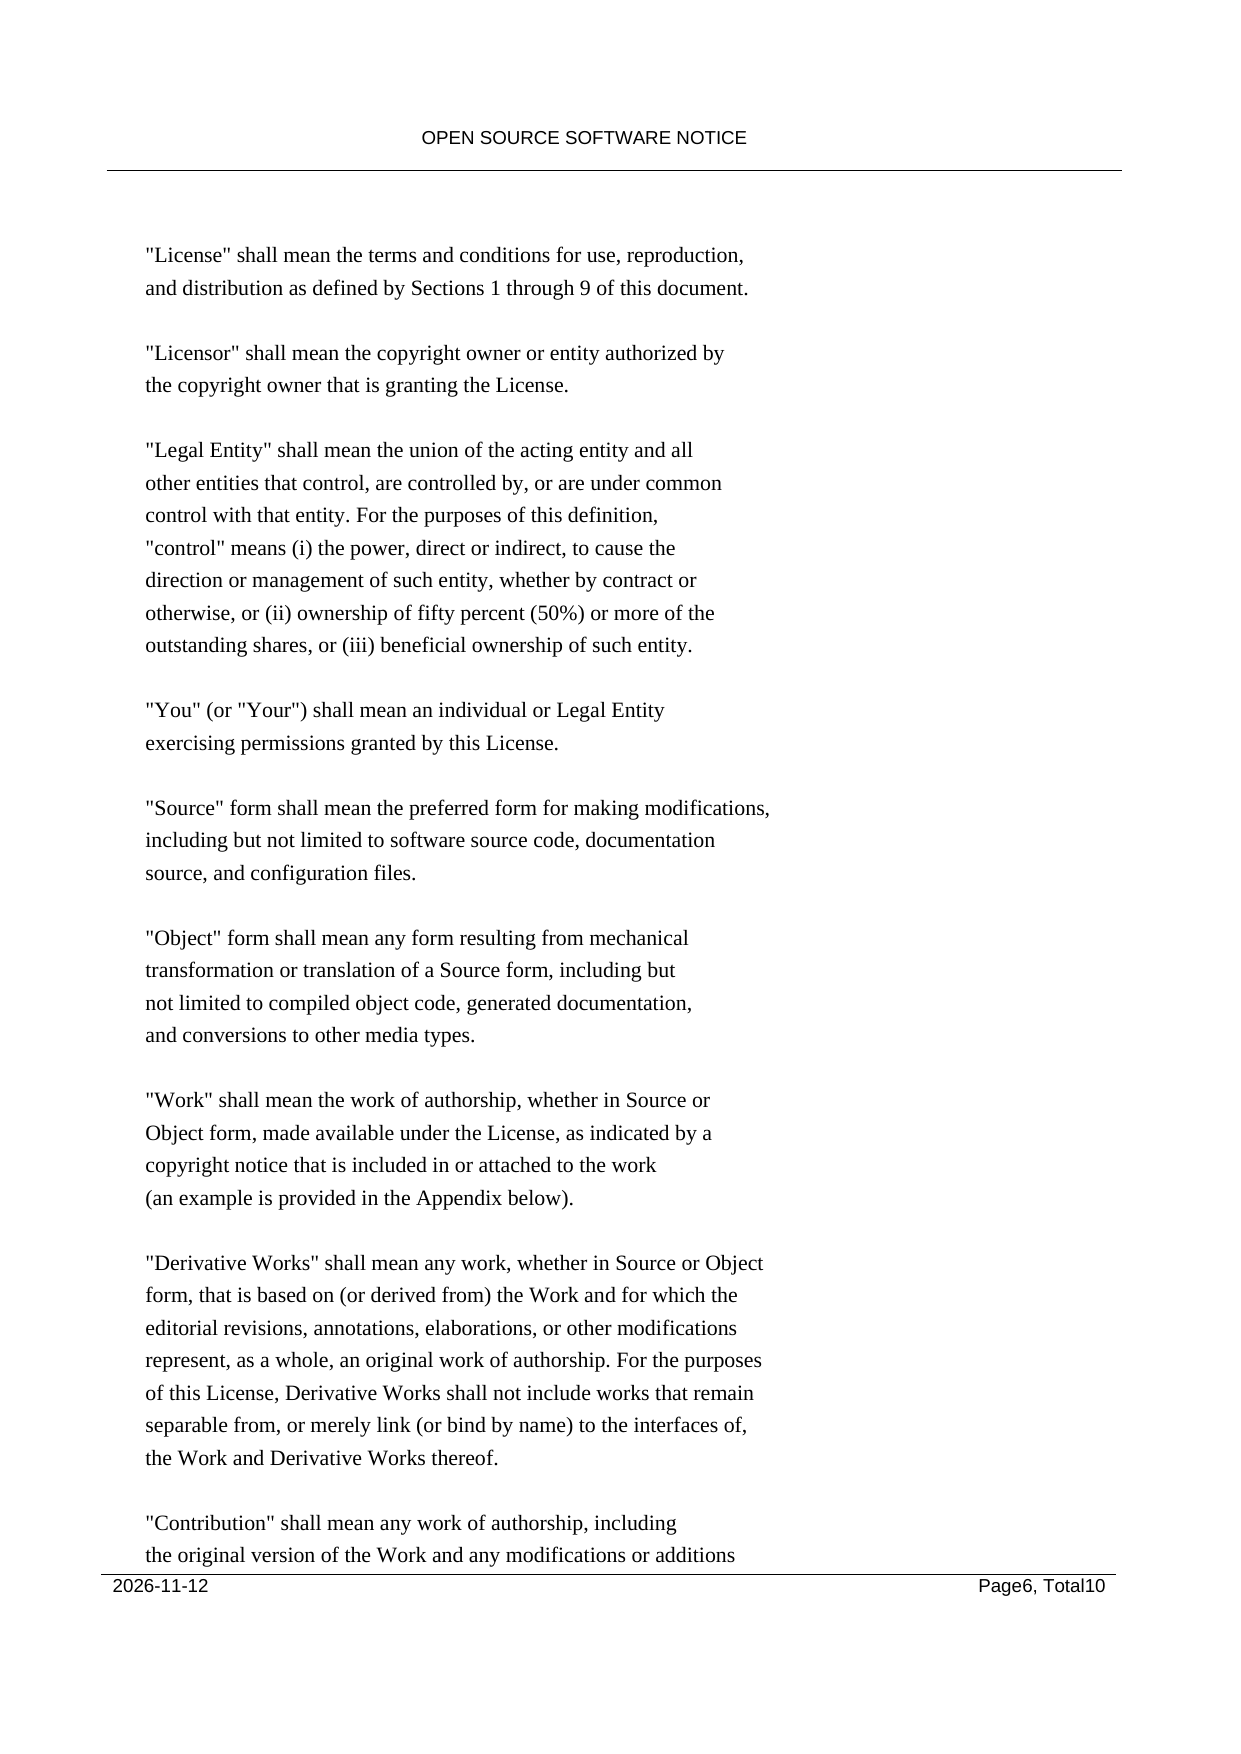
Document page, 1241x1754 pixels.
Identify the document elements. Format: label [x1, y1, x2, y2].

text [112, 206, 1128, 1571]
